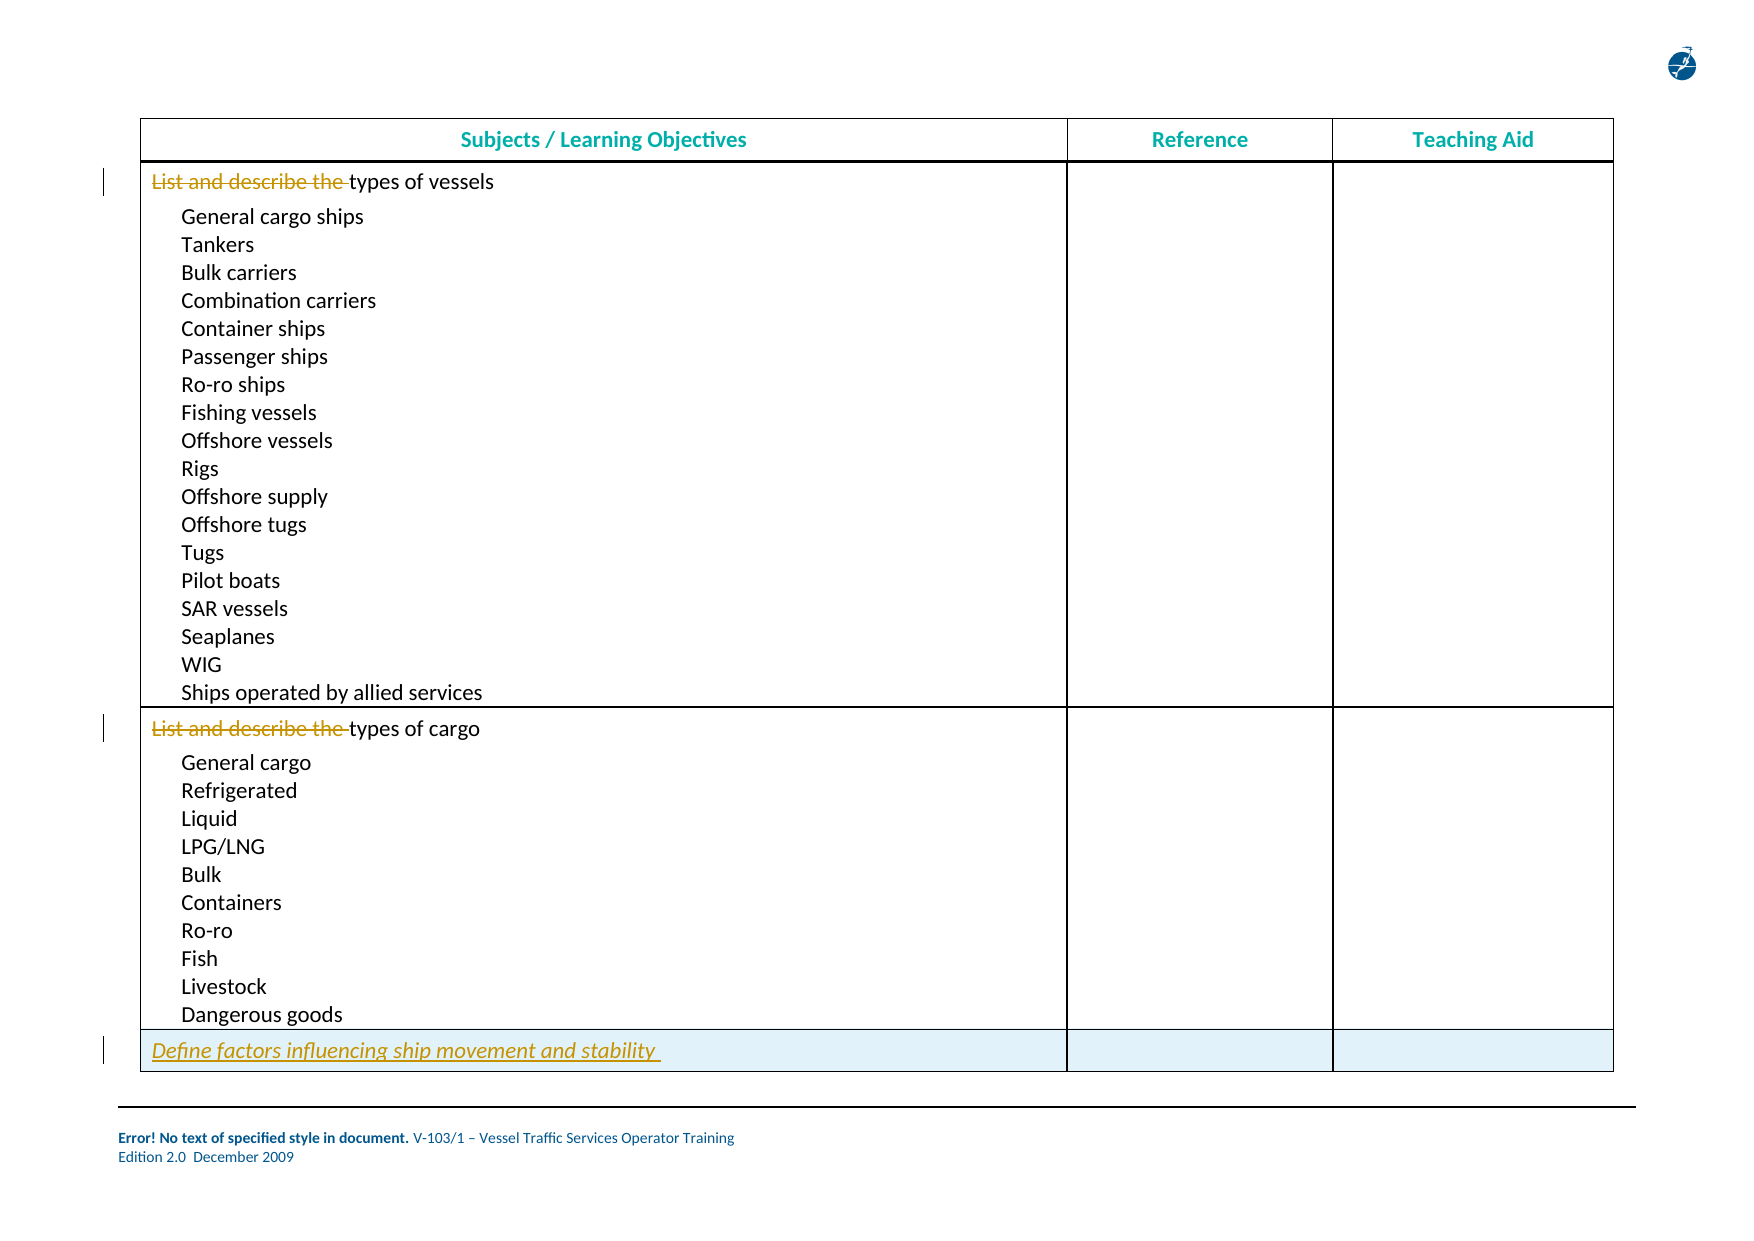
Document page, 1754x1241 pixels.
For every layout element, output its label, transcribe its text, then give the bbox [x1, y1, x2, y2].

table_cell [1068, 163, 1332, 706]
table_cell [1334, 163, 1613, 706]
picture [1637, 0, 1754, 115]
table_cell [1334, 708, 1613, 1028]
table_header Subjects / Learning Objectives [141, 119, 1067, 160]
table_cell types of vessels General cargo ships Tankers Bulk carriers Combination carriers Container ships Passenger ships Ro-ro ships Fishing vessels Offshore vessels Rigs Offshore supply Offshore tugs Tugs Pilot boats SAR vessels Seaplanes WIG Ships operated by allied services [141, 163, 1066, 706]
table_cell [1068, 708, 1332, 1028]
table_header Teaching Aid [1333, 119, 1613, 160]
table_header Reference [1068, 119, 1332, 160]
table_cell types of cargo General cargo Refrigerated Liquid LPG/LNG Bulk Containers Ro-ro Fish Livestock Dangerous goods [141, 708, 1066, 1028]
